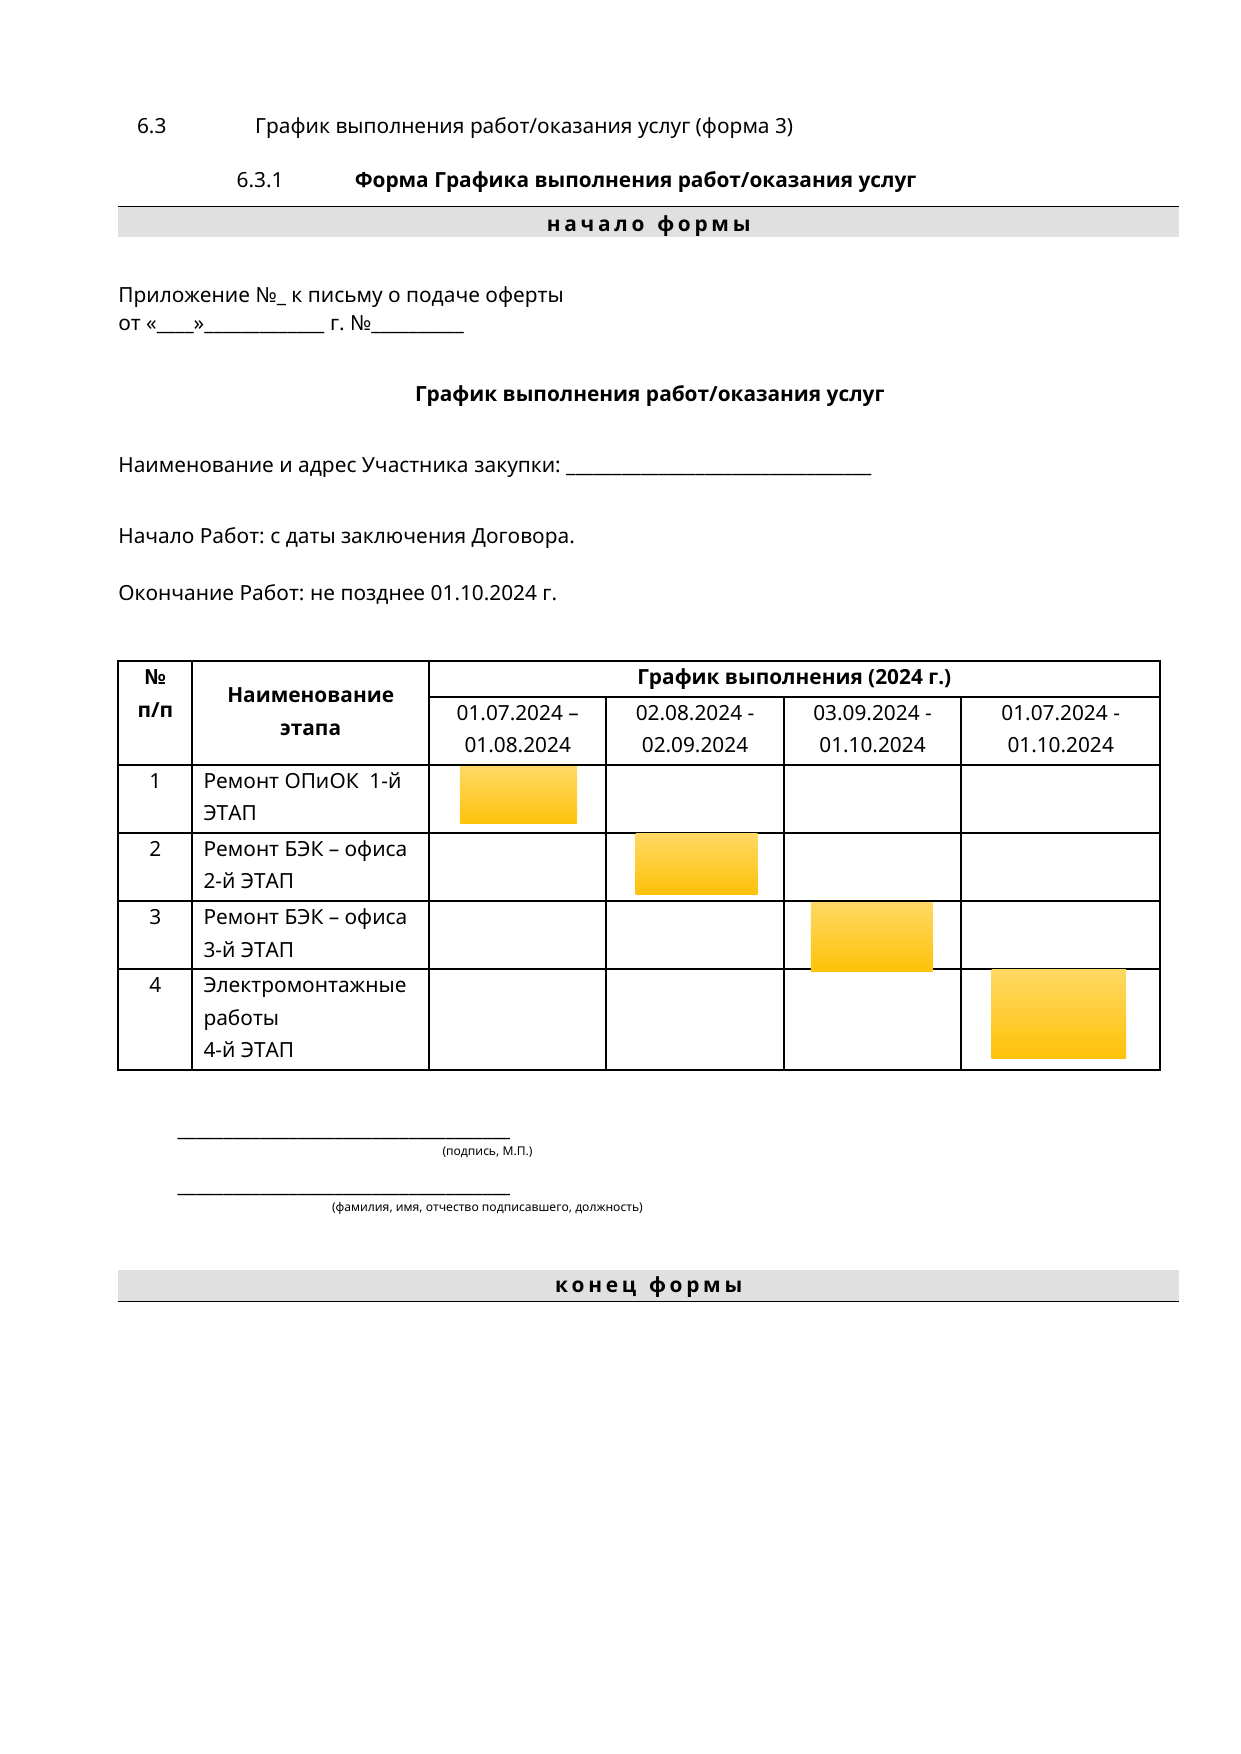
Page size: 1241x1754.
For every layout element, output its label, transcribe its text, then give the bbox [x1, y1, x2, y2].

table_cell [785, 766, 960, 832]
text Начало Работ: с даты заключения Договора. [118, 521, 1181, 550]
text начало формы [118, 207, 1179, 237]
list Форма Графика выполнения работ/оказания услуг [236, 165, 1181, 193]
subtitle График выполнения работ/оказания услуг (форма 3) [137, 111, 1181, 140]
table_cell 01.07.2024 – 01.08.2024 [430, 698, 605, 764]
table_cell [430, 970, 605, 1069]
table_cell [962, 834, 1159, 900]
table_cell Электромонтажные работы 4-й ЭТАП [193, 970, 428, 1069]
text Окончание Работ: не позднее 01.10.2024 г. [118, 578, 1181, 607]
table_header Наименование этапа [193, 662, 428, 764]
table_cell [962, 970, 1159, 1069]
table_cell 3 [119, 902, 191, 968]
table_cell [785, 834, 960, 900]
table_cell 02.08.2024 - 02.09.2024 [607, 698, 783, 764]
table_cell [607, 970, 783, 1069]
table_cell 4 [119, 970, 191, 1069]
table_cell [430, 834, 605, 900]
table_cell 1 [119, 766, 191, 832]
table_cell [607, 834, 783, 900]
table_cell [607, 766, 783, 832]
text (подпись, М.П.) [118, 1142, 797, 1171]
table_cell Ремонт БЭК – офиса 2-й ЭТАП [193, 834, 428, 900]
table_header График выполнения (2024 г.) [430, 662, 1159, 696]
table_cell [785, 902, 960, 968]
table_cell [430, 766, 605, 832]
table_cell 01.07.2024 - 01.10.2024 [962, 698, 1159, 764]
text ____________________________________ [118, 1114, 1181, 1142]
table_cell [785, 970, 960, 1069]
text (фамилия, имя, отчество подписавшего, должность) [118, 1199, 797, 1227]
text ____________________________________ [118, 1171, 1181, 1199]
table_header № п/п [119, 662, 191, 764]
text конец формы [118, 1270, 1179, 1301]
text Приложение №_ к письму о подаче оферты от «____»_____________ г. №__________ [118, 280, 1181, 337]
text График выполнения работ/оказания услуг [118, 379, 1181, 408]
table_cell 03.09.2024 - 01.10.2024 [785, 698, 960, 764]
table_cell Ремонт ОПиОК 1-й ЭТАП [193, 766, 428, 832]
table_cell [430, 902, 605, 968]
table_cell Ремонт БЭК – офиса 3-й ЭТАП [193, 902, 428, 968]
text Наименование и адрес Участника закупки: _________________________________ [118, 450, 1181, 479]
table_cell 2 [119, 834, 191, 900]
table_cell [962, 766, 1159, 832]
table_cell [607, 902, 783, 968]
table_cell [962, 902, 1159, 968]
